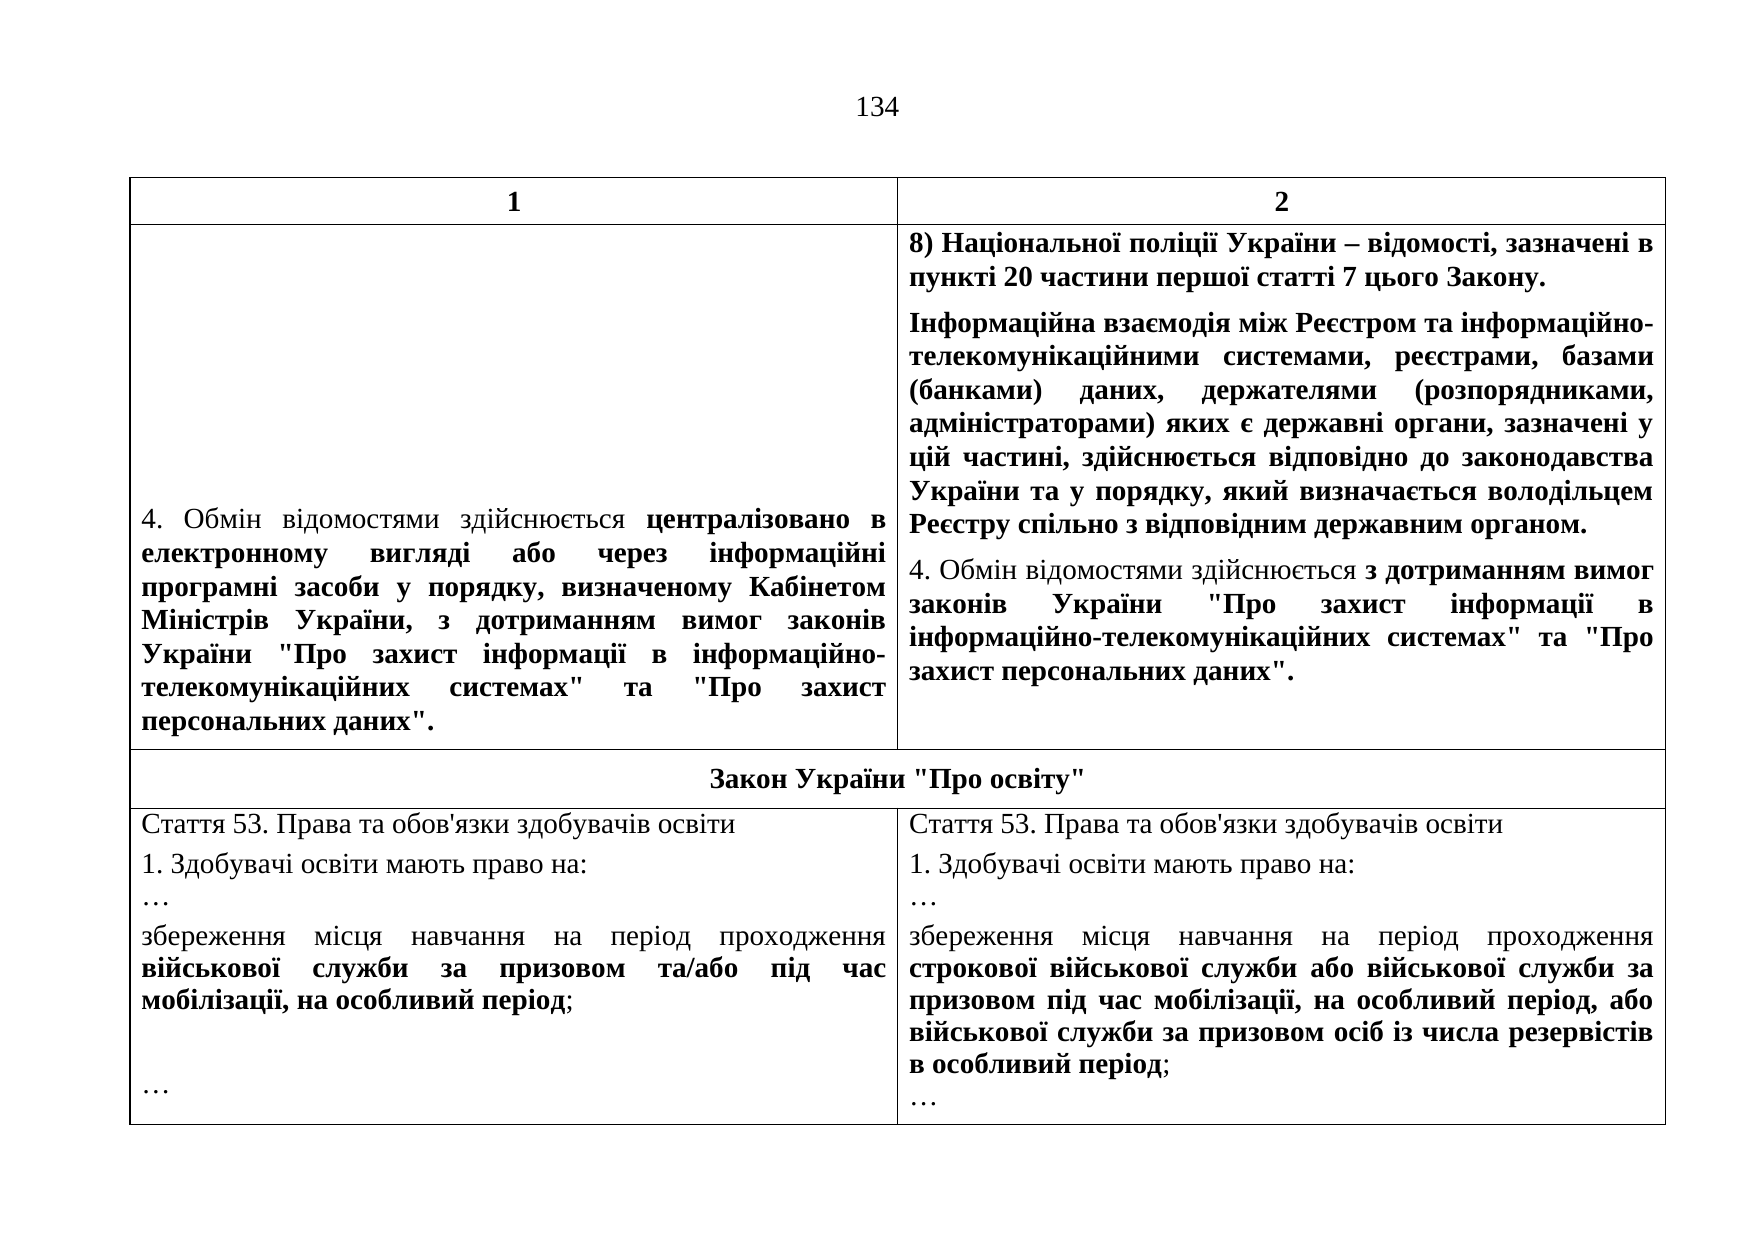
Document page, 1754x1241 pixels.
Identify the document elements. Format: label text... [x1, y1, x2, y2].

table_header 2 [898, 178, 1665, 224]
table_cell Стаття 53. Права та обов'язки здобувачів освіти 1. Здобувачі освіти мають право на: … збереження місця навчання на період проходження військової служби за призовом та/або під час мобілізації, на особливий період; … [131, 809, 897, 1124]
table_header 1 [131, 178, 897, 224]
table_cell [898, 225, 1665, 749]
table_cell Стаття 53. Права та обов'язки здобувачів освіти 1. Здобувачі освіти мають право на: … збереження місця навчання на період проходження строкової військової служби або військової служби за призовом під час мобілізації, на особливий період, або військової служби за призовом осіб із числа резервістів в особливий період; … [898, 809, 1665, 1124]
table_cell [131, 225, 897, 749]
table_cell Закон України "Про освіту" [131, 750, 1665, 807]
